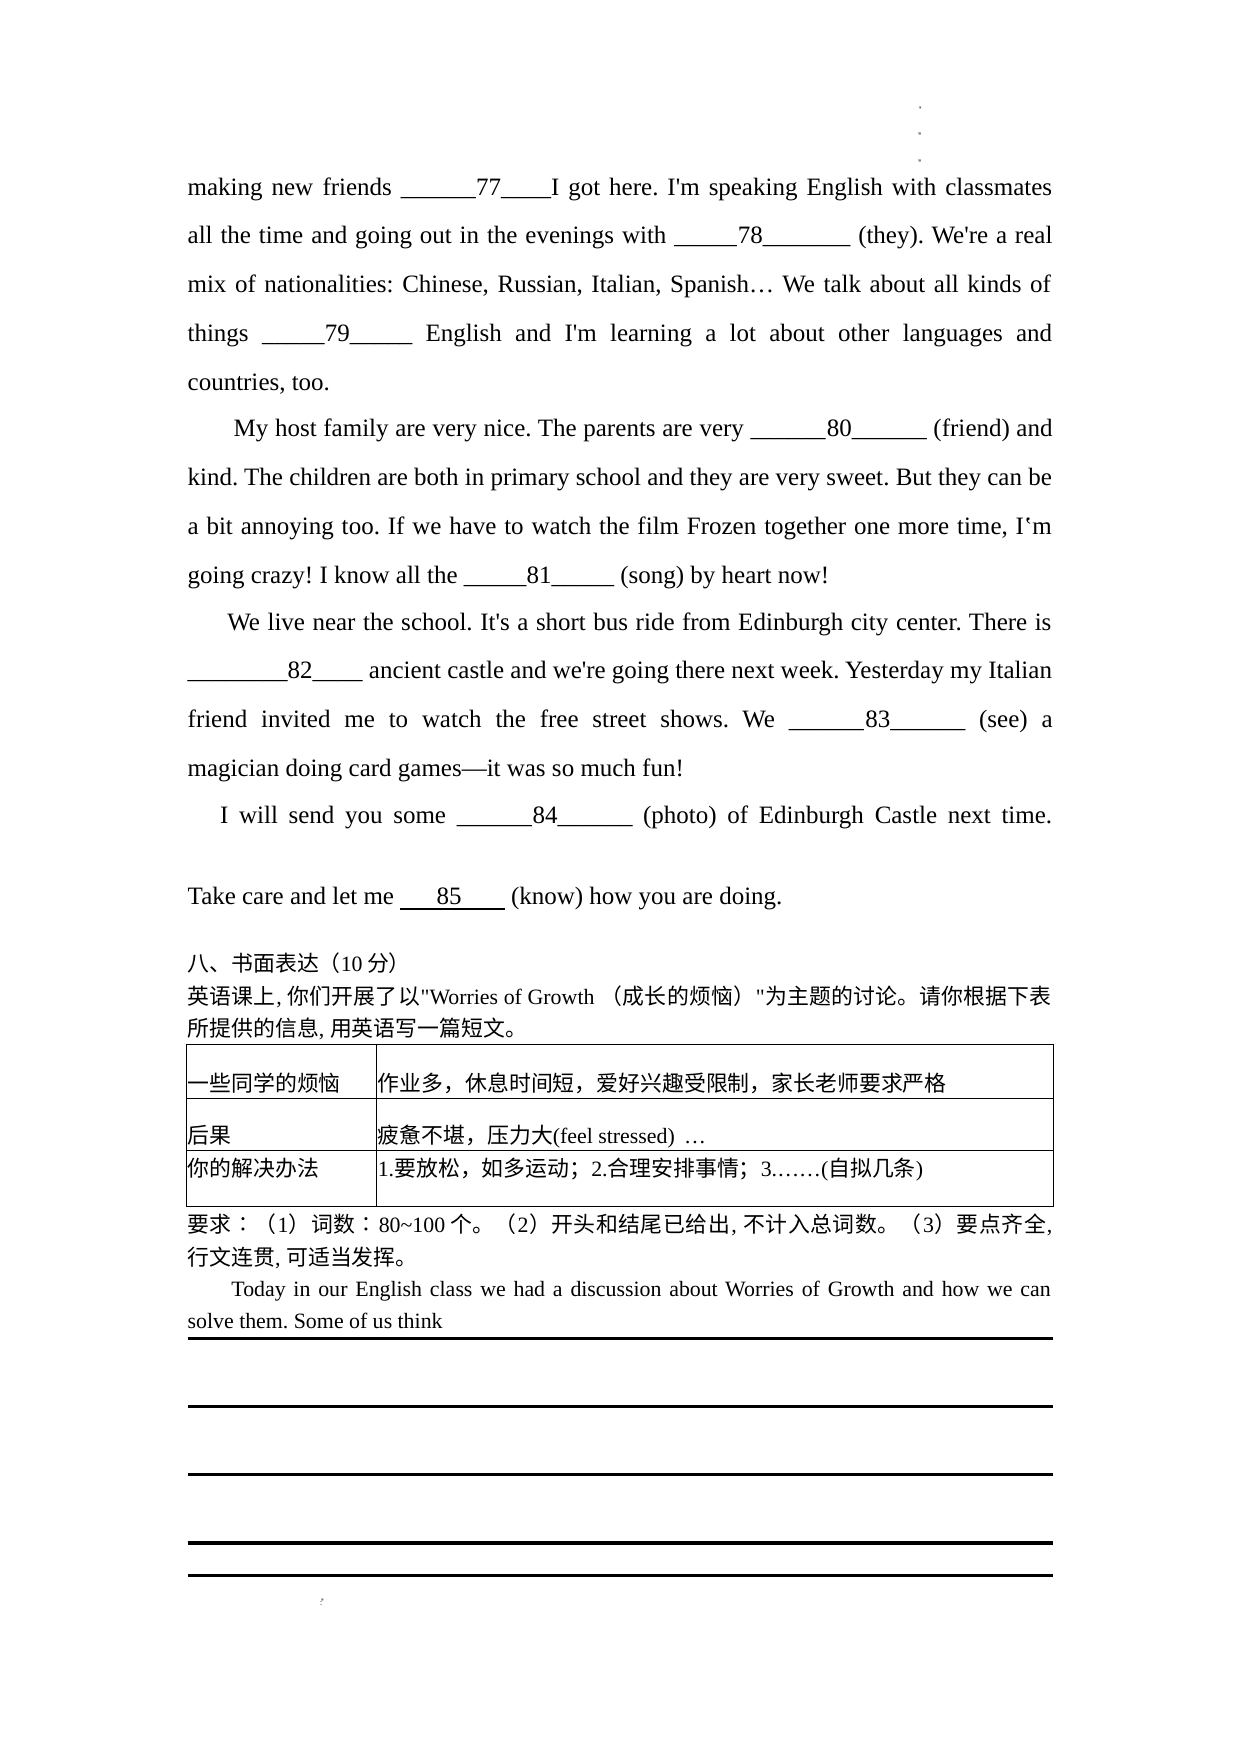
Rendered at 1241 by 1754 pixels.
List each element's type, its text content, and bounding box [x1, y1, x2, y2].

table_cell 1.要放松，如多运动；2.合理安排事情；3.……(自拟几条) [377, 1151, 1053, 1206]
table_cell 后果 [187, 1099, 376, 1150]
table_header 一些同学的烦恼 [187, 1045, 376, 1098]
table_header 作业多，休息时间短，爱好兴趣受限制，家长老师要求严格 [377, 1045, 1053, 1098]
text My host family are very nice. The parents are very ______80______ (friend) and kind. The children are both in primary school and they are very sweet. But they can be a bit annoying too. If we have to watch the film Frozen together one more time, I‛m going crazy! I know all the _____81_____ (song) by heart now! [187, 412, 1053, 590]
table_cell 疲惫不堪，压力大(feel stressed) … [377, 1099, 1053, 1150]
text 英语课上, 你们开展了以"Worries of Growth （成长的烦恼）"为主题的讨论。请你根据下表所提供的信息, 用英语写一篇短文。 [187, 978, 1053, 1043]
list 八、书面表达（10分） [187, 946, 1053, 978]
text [187, 170, 1053, 397]
text Today in our English class we had a discussion about Worries of Growth and how we can solve them. Some of us think [187, 1272, 1053, 1337]
table_cell 你的解决办法 [187, 1151, 376, 1206]
text I will send you some ______84______ (photo) of Edinburgh Castle next time. Take care and let me 85 (know) how you are doing. [187, 798, 1053, 928]
text We live near the school. It's a short bus ride from Edinburgh city center. There is ________82____ ancient castle and we're going there next week. Yesterday my Italian friend invited me to watch the free street shows. We ______83______ (see) a magician doing card games—it was so much fun! [187, 605, 1053, 783]
text 要求∶（1）词数∶80~100个。（2）开头和结尾已给出, 不计入总词数。（3）要点齐全, 行文连贯, 可适当发挥。 [187, 1207, 1053, 1272]
